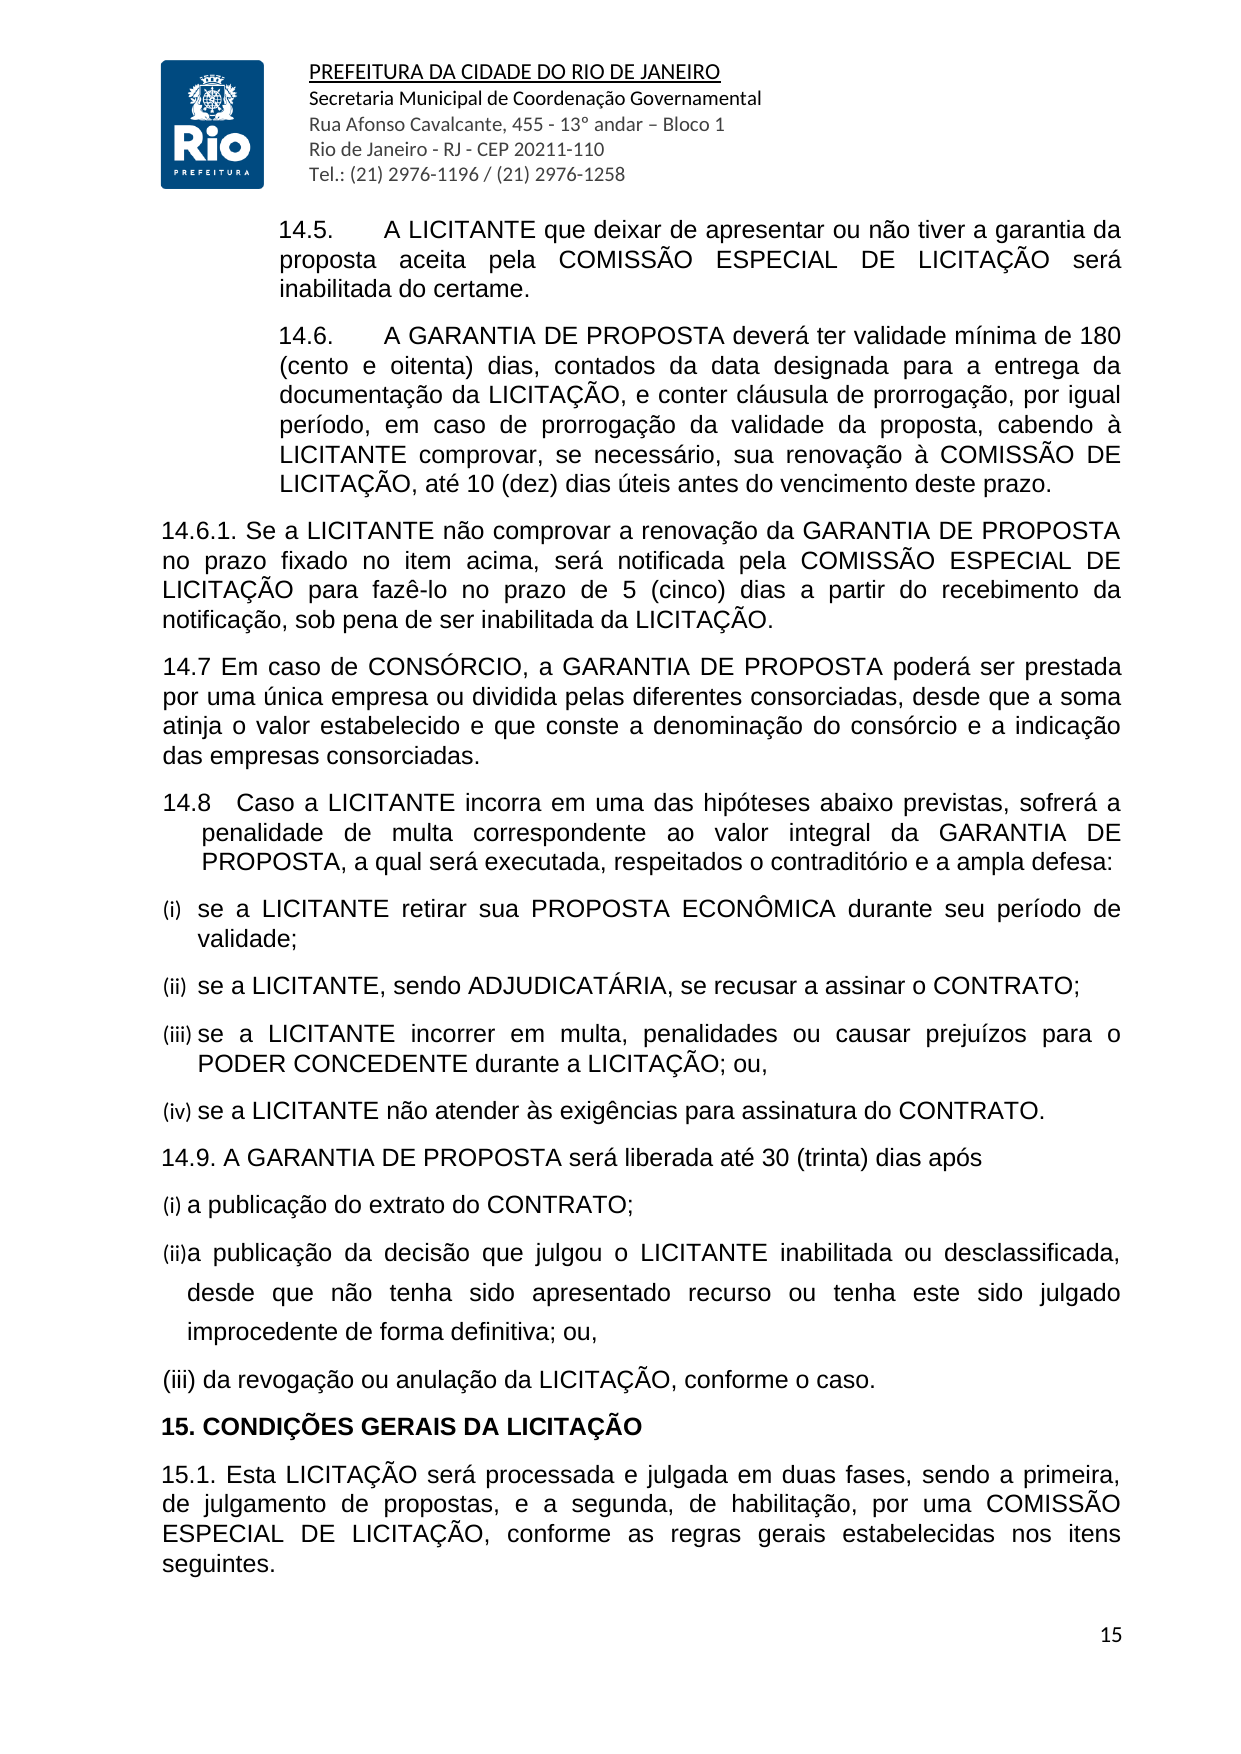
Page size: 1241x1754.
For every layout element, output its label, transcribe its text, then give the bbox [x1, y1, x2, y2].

list A GARANTIA DE PROPOSTA deverá ter validade mínima de 180 (cento e oitenta) dias, contados da data designada para a entrega da documentação da LICITAÇÃO, e conter cláusula de prorrogação, por igual período, em caso de prorrogação da validade da proposta, cabendo à LICITANTE comprovar, se necessário, sua renovação à COMISSÃO DE LICITAÇÃO, até 10 (dez) dias úteis antes do vencimento deste prazo. [278, 321, 1123, 498]
text 15.1. Esta LICITAÇÃO será processada e julgada em duas fases, sendo a primeira, de julgamento de propostas, e a segunda, de habilitação, por uma COMISSÃO ESPECIAL DE LICITAÇÃO, conforme as regras gerais estabelecidas nos itens seguintes. [161, 1460, 1123, 1577]
list Caso a LICITANTE incorra em uma das hipóteses abaixo previstas, sofrerá a penalidade de multa correspondente ao valor integral da GARANTIA DE PROPOSTA, a qual será executada, respeitados o contraditório e a ampla defesa: [162, 788, 1123, 876]
subtitle 15. CONDIÇÕES GERAIS DA LICITAÇÃO [161, 1412, 1123, 1441]
list a publicação do extrato do CONTRATO; [162, 1190, 1123, 1219]
list A LICITANTE que deixar de apresentar ou não tiver a garantia da proposta aceita pela COMISSÃO ESPECIAL DE LICITAÇÃO será inabilitada do certame. [278, 215, 1123, 303]
text 14.9. A GARANTIA DE PROPOSTA será liberada até 30 (trinta) dias após [161, 1143, 1123, 1172]
text 14.6.1. Se a LICITANTE não comprovar a renovação da GARANTIA DE PROPOSTA no prazo fixado no item acima, será notificada pela COMISSÃO ESPECIAL DE LICITAÇÃO para fazê-lo no prazo de 5 (cinco) dias a partir do recebimento da notificação, sob pena de ser inabilitada da LICITAÇÃO. [161, 516, 1123, 634]
text (iii) da revogação ou anulação da LICITAÇÃO, conforme o caso. [162, 1365, 1123, 1393]
list se a LICITANTE retirar sua PROPOSTA ECONÔMICA durante seu período de validade; [162, 894, 1123, 953]
picture [160, 60, 264, 189]
list se a LICITANTE, sendo ADJUDICATÁRIA, se recusar a assinar o CONTRATO; [162, 971, 1123, 1000]
list se a LICITANTE incorrer em multa, penalidades ou causar prejuízos para o PODER CONCEDENTE durante a LICITAÇÃO; ou, [162, 1019, 1123, 1077]
list se a LICITANTE não atender às exigências para assinatura do CONTRATO. [162, 1096, 1123, 1125]
text 14.7 Em caso de CONSÓRCIO, a GARANTIA DE PROPOSTA poderá ser prestada por uma única empresa ou dividida pelas diferentes consorciadas, desde que a soma atinja o valor estabelecido e que conste a denominação do consórcio e a indicação das empresas consorciadas. [162, 652, 1123, 769]
list a publicação da decisão que julgou o LICITANTE inabilitada ou desclassificada, desde que não tenha sido apresentado recurso ou tenha este sido julgado improcedente de forma definitiva; ou, [162, 1238, 1123, 1346]
